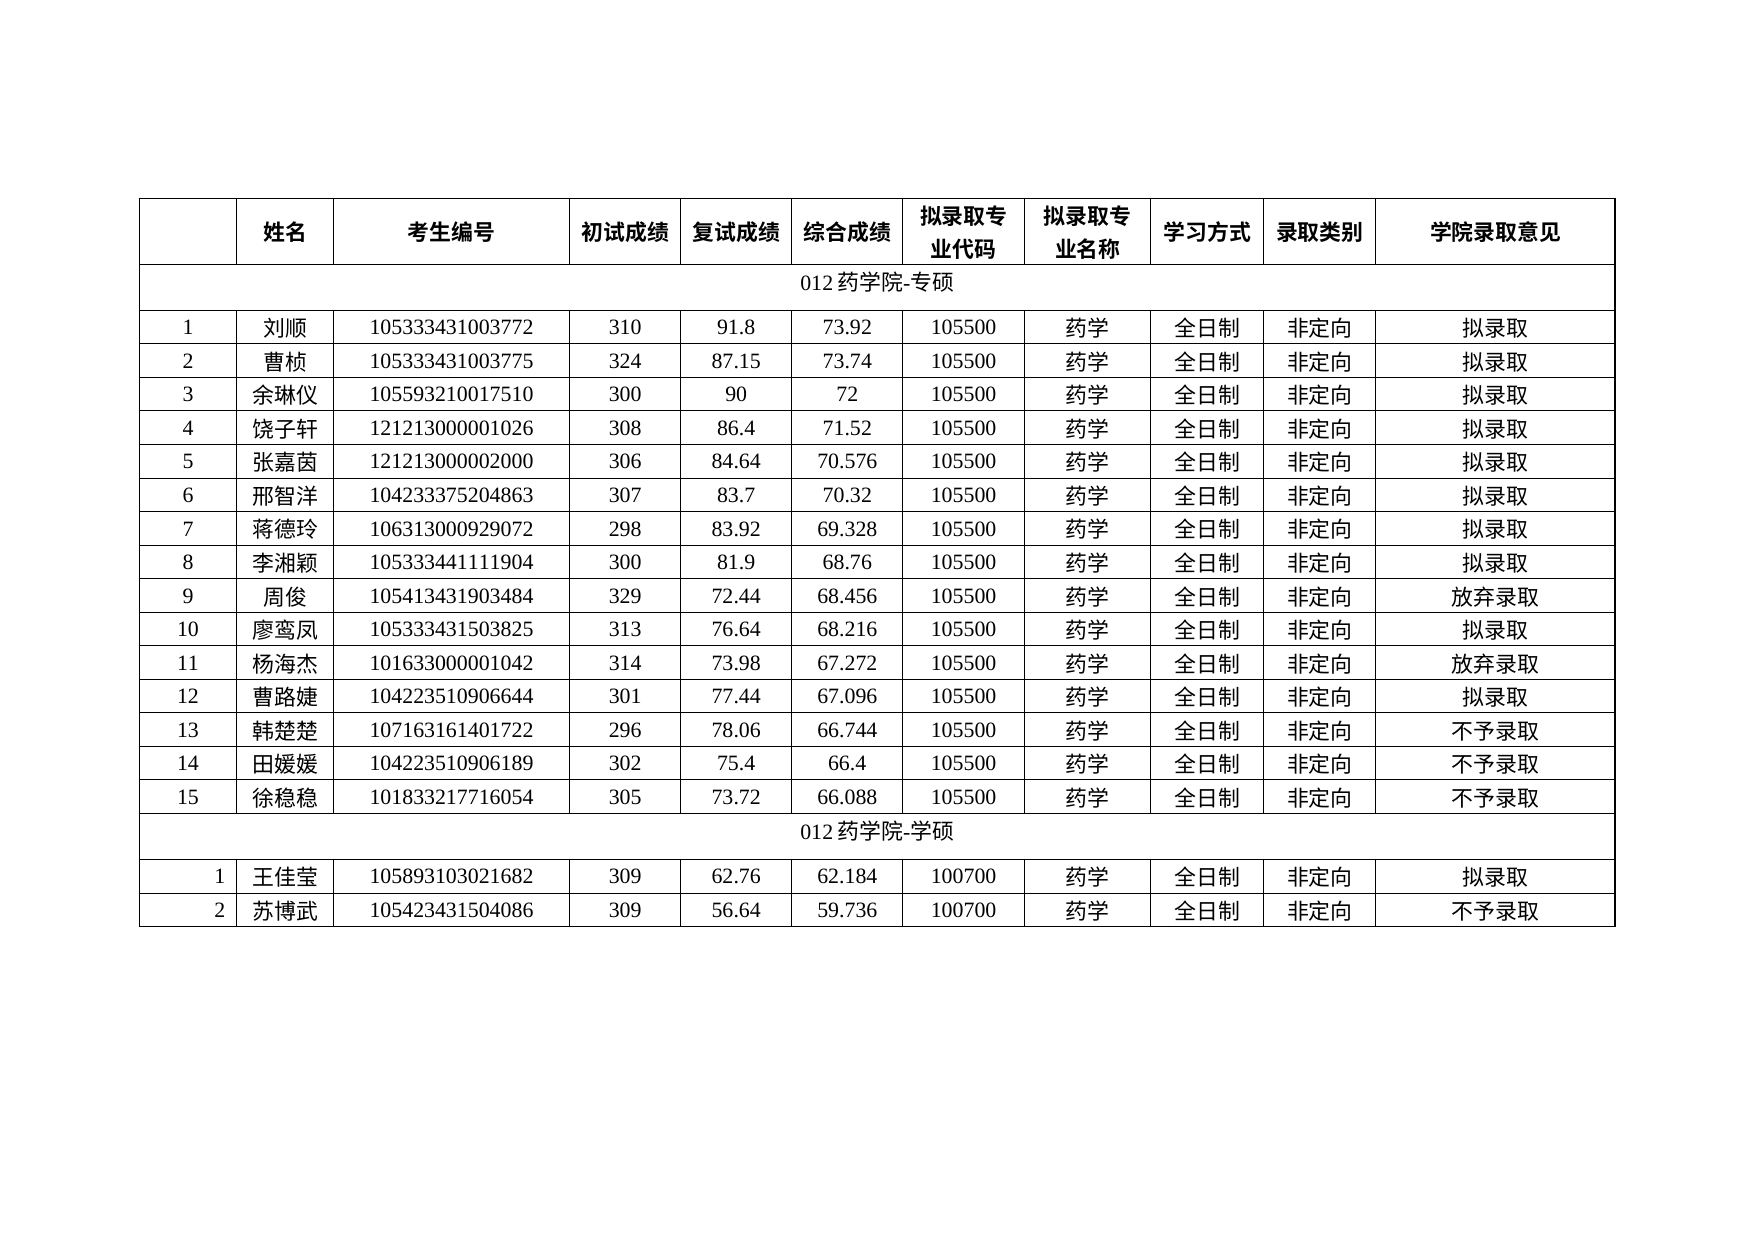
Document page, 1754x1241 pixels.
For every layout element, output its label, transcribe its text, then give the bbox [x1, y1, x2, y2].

table_cell 韩楚楚 [237, 713, 333, 746]
table_cell 非定向 [1264, 411, 1375, 444]
table_header 姓名 [237, 199, 333, 264]
table_cell 药学 [1025, 445, 1150, 477]
table_cell 非定向 [1264, 860, 1375, 892]
table_cell 药学 [1025, 646, 1150, 679]
table_cell 拟录取 [1376, 479, 1614, 511]
table_header 拟录取专业名称 [1025, 199, 1150, 264]
table_cell 83.7 [681, 479, 791, 511]
table_cell 拟录取 [1376, 378, 1614, 410]
table_header 初试成绩 [570, 199, 680, 264]
table_cell 78.06 [681, 713, 791, 746]
table_cell 刘顺 [237, 311, 333, 343]
table_cell 68.76 [792, 546, 902, 578]
table_cell 7 [140, 512, 236, 544]
table_cell 73.92 [792, 311, 902, 343]
table_cell 非定向 [1264, 546, 1375, 578]
table_cell 不予录取 [1376, 780, 1614, 813]
table_cell 非定向 [1264, 512, 1375, 544]
table_header 考生编号 [334, 199, 569, 264]
table_cell 105333431003772 [334, 311, 569, 343]
table_cell 75.4 [681, 747, 791, 779]
table_cell 10 [140, 613, 236, 645]
table_cell 72.44 [681, 579, 791, 612]
table_cell 拟录取 [1376, 344, 1614, 377]
table_cell 药学 [1025, 344, 1150, 377]
table_cell 101833217716054 [334, 780, 569, 813]
table_cell 非定向 [1264, 445, 1375, 477]
table_cell 全日制 [1151, 680, 1263, 712]
table_cell 拟录取 [1376, 860, 1614, 892]
table_cell 73.74 [792, 344, 902, 377]
table_cell 298 [570, 512, 680, 544]
table_cell 全日制 [1151, 445, 1263, 477]
table_cell 非定向 [1264, 378, 1375, 410]
table_cell 301 [570, 680, 680, 712]
table_cell 全日制 [1151, 646, 1263, 679]
table_cell 1 [140, 860, 236, 892]
table_header 录取类别 [1264, 199, 1375, 264]
table_cell 3 [140, 378, 236, 410]
table_cell 非定向 [1264, 646, 1375, 679]
table_cell 全日制 [1151, 747, 1263, 779]
table_cell 非定向 [1264, 579, 1375, 612]
table_cell 68.216 [792, 613, 902, 645]
table_cell 药学 [1025, 579, 1150, 612]
table_cell 全日制 [1151, 344, 1263, 377]
table_cell 徐稳稳 [237, 780, 333, 813]
table_cell 73.98 [681, 646, 791, 679]
table_cell 药学 [1025, 546, 1150, 578]
table_cell 105500 [903, 546, 1024, 578]
table_cell 106313000929072 [334, 512, 569, 544]
table_cell 13 [140, 713, 236, 746]
table_cell 李湘颖 [237, 546, 333, 578]
table_cell 105500 [903, 780, 1024, 813]
table_cell 全日制 [1151, 780, 1263, 813]
table_cell 105500 [903, 613, 1024, 645]
table_cell 5 [140, 445, 236, 477]
table_cell 012药学院-专硕 [140, 265, 1614, 310]
table_cell 59.736 [792, 894, 902, 926]
table_cell 105333431503825 [334, 613, 569, 645]
table_cell 310 [570, 311, 680, 343]
table_cell 药学 [1025, 378, 1150, 410]
table_cell 非定向 [1264, 613, 1375, 645]
table_cell 100700 [903, 894, 1024, 926]
table_header 复试成绩 [681, 199, 791, 264]
table_cell 307 [570, 479, 680, 511]
table_cell 药学 [1025, 747, 1150, 779]
table_cell 王佳莹 [237, 860, 333, 892]
table_cell 309 [570, 894, 680, 926]
table_cell 105423431504086 [334, 894, 569, 926]
table_cell 104233375204863 [334, 479, 569, 511]
table_cell 105500 [903, 344, 1024, 377]
table_cell 305 [570, 780, 680, 813]
table_cell 66.4 [792, 747, 902, 779]
table_cell 105500 [903, 311, 1024, 343]
table_cell 15 [140, 780, 236, 813]
table_cell 药学 [1025, 680, 1150, 712]
table_cell 329 [570, 579, 680, 612]
table_cell 300 [570, 378, 680, 410]
table_header [140, 199, 236, 264]
table_cell 拟录取 [1376, 613, 1614, 645]
table_cell 105500 [903, 646, 1024, 679]
table_cell 87.15 [681, 344, 791, 377]
table_cell 非定向 [1264, 479, 1375, 511]
table_cell 非定向 [1264, 344, 1375, 377]
table_cell 90 [681, 378, 791, 410]
table_cell 全日制 [1151, 311, 1263, 343]
table_cell 苏博武 [237, 894, 333, 926]
table_cell 14 [140, 747, 236, 779]
table_cell 105333441111904 [334, 546, 569, 578]
table_cell 66.088 [792, 780, 902, 813]
table_cell 药学 [1025, 860, 1150, 892]
table_cell 4 [140, 411, 236, 444]
table_cell 121213000002000 [334, 445, 569, 477]
table_cell 72 [792, 378, 902, 410]
table_cell 药学 [1025, 780, 1150, 813]
table_cell 302 [570, 747, 680, 779]
table_cell 105500 [903, 747, 1024, 779]
table_cell 拟录取 [1376, 445, 1614, 477]
table_cell 314 [570, 646, 680, 679]
table_cell 67.096 [792, 680, 902, 712]
table_cell 药学 [1025, 613, 1150, 645]
table_cell 105333431003775 [334, 344, 569, 377]
table_cell 不予录取 [1376, 713, 1614, 746]
table_cell 非定向 [1264, 713, 1375, 746]
table_cell 周俊 [237, 579, 333, 612]
table_cell 廖鸾凤 [237, 613, 333, 645]
table_cell 105500 [903, 479, 1024, 511]
table_cell 不予录取 [1376, 894, 1614, 926]
table_cell 药学 [1025, 311, 1150, 343]
table_cell 全日制 [1151, 479, 1263, 511]
table_cell 100700 [903, 860, 1024, 892]
table_cell 放弃录取 [1376, 646, 1614, 679]
table_cell 324 [570, 344, 680, 377]
table_cell 121213000001026 [334, 411, 569, 444]
table_cell 饶子轩 [237, 411, 333, 444]
table_cell 66.744 [792, 713, 902, 746]
table_header 学习方式 [1151, 199, 1263, 264]
table_cell 杨海杰 [237, 646, 333, 679]
table_cell 105500 [903, 445, 1024, 477]
table_cell 曹桢 [237, 344, 333, 377]
table_header 拟录取专业代码 [903, 199, 1024, 264]
table_header 综合成绩 [792, 199, 902, 264]
table_cell 8 [140, 546, 236, 578]
table_cell 62.76 [681, 860, 791, 892]
table_cell 药学 [1025, 512, 1150, 544]
table_cell 拟录取 [1376, 411, 1614, 444]
table_cell 105500 [903, 512, 1024, 544]
table_cell 全日制 [1151, 860, 1263, 892]
table_cell 309 [570, 860, 680, 892]
table_cell 012药学院-学硕 [140, 814, 1614, 859]
table_cell 2 [140, 344, 236, 377]
table_cell 非定向 [1264, 747, 1375, 779]
table_cell 拟录取 [1376, 546, 1614, 578]
table_cell 67.272 [792, 646, 902, 679]
table_cell 药学 [1025, 479, 1150, 511]
table_cell 拟录取 [1376, 512, 1614, 544]
table_cell 全日制 [1151, 512, 1263, 544]
table_cell 药学 [1025, 411, 1150, 444]
table_cell 12 [140, 680, 236, 712]
table_cell 105500 [903, 378, 1024, 410]
table_cell 药学 [1025, 894, 1150, 926]
table_cell 308 [570, 411, 680, 444]
table_cell 放弃录取 [1376, 579, 1614, 612]
table_cell 张嘉茵 [237, 445, 333, 477]
table_cell 药学 [1025, 713, 1150, 746]
table_cell 2 [140, 894, 236, 926]
table_cell 101633000001042 [334, 646, 569, 679]
table_cell 84.64 [681, 445, 791, 477]
table_cell 105500 [903, 713, 1024, 746]
table_cell 不予录取 [1376, 747, 1614, 779]
table_cell 91.8 [681, 311, 791, 343]
table_cell 56.64 [681, 894, 791, 926]
table_cell 全日制 [1151, 378, 1263, 410]
table_cell 拟录取 [1376, 311, 1614, 343]
table_cell 73.72 [681, 780, 791, 813]
table_cell 296 [570, 713, 680, 746]
table_cell 曹路婕 [237, 680, 333, 712]
table_cell 104223510906189 [334, 747, 569, 779]
table_cell 105500 [903, 579, 1024, 612]
table_cell 邢智洋 [237, 479, 333, 511]
table_cell 70.32 [792, 479, 902, 511]
table_cell 69.328 [792, 512, 902, 544]
table_cell 81.9 [681, 546, 791, 578]
table_cell 11 [140, 646, 236, 679]
table_cell 105893103021682 [334, 860, 569, 892]
table_cell 70.576 [792, 445, 902, 477]
table_cell 全日制 [1151, 546, 1263, 578]
table_cell 全日制 [1151, 411, 1263, 444]
table_cell 田媛媛 [237, 747, 333, 779]
table_cell 拟录取 [1376, 680, 1614, 712]
table_cell 1 [140, 311, 236, 343]
table_cell 86.4 [681, 411, 791, 444]
table_cell 非定向 [1264, 311, 1375, 343]
table_cell 105500 [903, 411, 1024, 444]
table_cell 300 [570, 546, 680, 578]
table_cell 全日制 [1151, 579, 1263, 612]
table_cell 非定向 [1264, 680, 1375, 712]
table_cell 313 [570, 613, 680, 645]
table_cell 非定向 [1264, 894, 1375, 926]
table_cell 104223510906644 [334, 680, 569, 712]
table_cell 306 [570, 445, 680, 477]
table_cell 105593210017510 [334, 378, 569, 410]
table_cell 105500 [903, 680, 1024, 712]
table_cell 105413431903484 [334, 579, 569, 612]
table_cell 83.92 [681, 512, 791, 544]
table_cell 余琳仪 [237, 378, 333, 410]
table_header 学院录取意见 [1376, 199, 1614, 264]
table_cell 蒋德玲 [237, 512, 333, 544]
table_cell 71.52 [792, 411, 902, 444]
table_cell 9 [140, 579, 236, 612]
table_cell 全日制 [1151, 894, 1263, 926]
table_cell 非定向 [1264, 780, 1375, 813]
table_cell 62.184 [792, 860, 902, 892]
table_cell 全日制 [1151, 613, 1263, 645]
table_cell 全日制 [1151, 713, 1263, 746]
table_cell 68.456 [792, 579, 902, 612]
table_cell 6 [140, 479, 236, 511]
table_cell 107163161401722 [334, 713, 569, 746]
table_cell 76.64 [681, 613, 791, 645]
table_cell 77.44 [681, 680, 791, 712]
